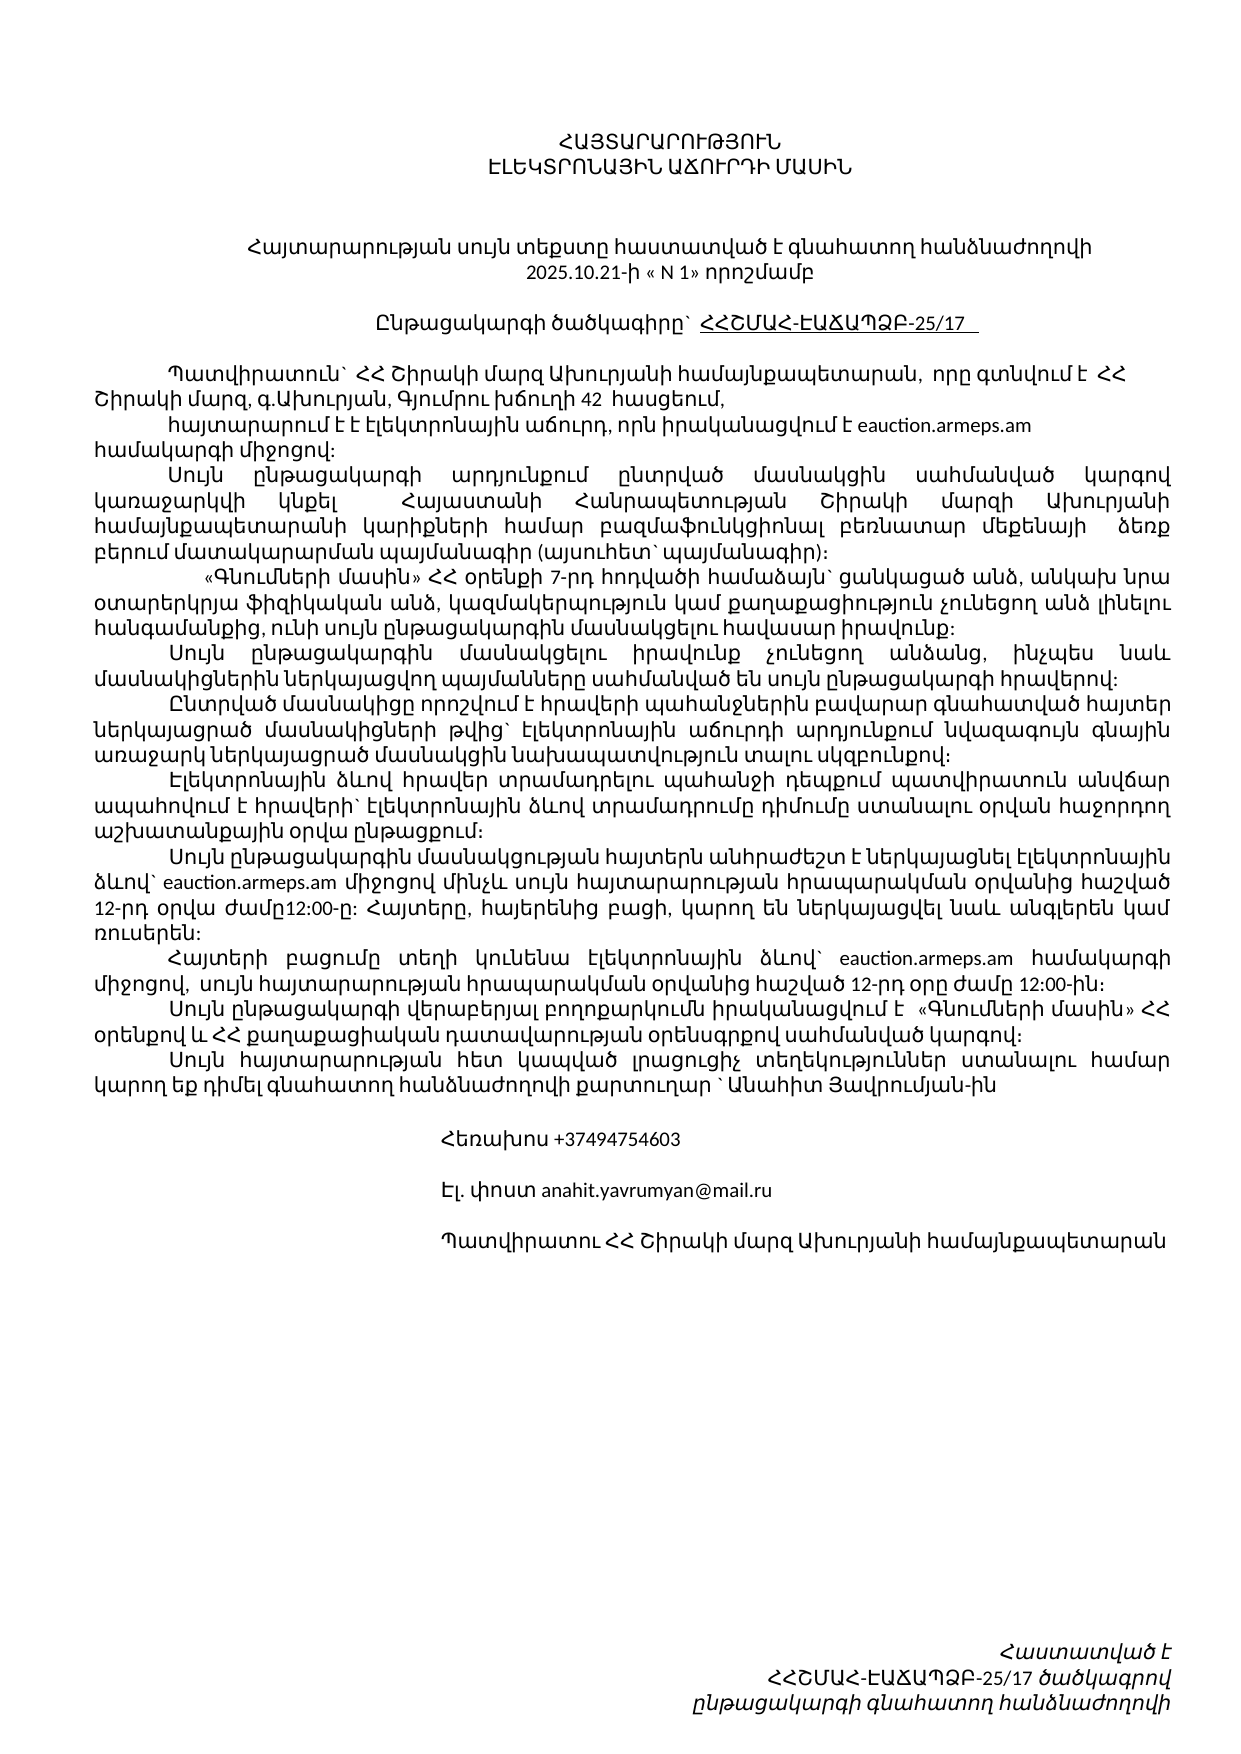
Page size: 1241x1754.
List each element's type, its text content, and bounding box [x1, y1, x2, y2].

text Սույն ընթացակարգի վերաբերյալ բողոքարկումն իրականացվում է «Գնումների մասին» ՀՀ օրենքով և ՀՀ քաղաքացիական դատավարության օրենսգրքով սահմանված կարգով։ [94, 996, 1171, 1047]
text Ընտրված մասնակիցը որոշվում է հրավերի պահանջներին բավարար գնահատված հայտեր ներկայացրած մասնակիցների թվից` էլեկտրոնային աճուրդի արդյունքում նվազագույն գնային առաջարկ ներկայացրած մասնակցին նախապատվություն տալու սկզբունքով։ [94, 691, 1171, 768]
text Սույն հայտարարության հետ կապված լրացուցիչ տեղեկություններ ստանալու համար կարող եք դիմել գնահատող հանձնաժողովի քարտուղար ` Անահիտ Յավրումյան-ին [94, 1047, 1171, 1098]
text «Գնումների մասին» ՀՀ օրենքի 7-րդ հոդվածի համաձայն` ցանկացած անձ, անկախ նրա օտարերկրյա ֆիզիկական անձ, կազմակերպություն կամ քաղաքացիություն չունեցող անձ լինելու հանգամանքից, ունի սույն ընթացակարգին մասնակցելու հավասար իրավունք: [94, 564, 1171, 641]
text Հաստատված է [94, 1639, 1171, 1665]
text Պատվիրատուն` ՀՀ Շիրակի մարզ Ախուրյանի համայնքապետարան, որը գտնվում է ՀՀ Շիրակի մարզ, գ.Ախուրյան, Գյումրու խճուղի 42 հասցեում, [94, 361, 1171, 412]
text Էլ. փոստ anahit.yavrumyan@mail.ru [94, 1177, 1171, 1203]
text Սույն ընթացակարգին մասնակցության հայտերն անհրաժեշտ է ներկայացնել էլեկտրոնային ձևով` eauction.armeps.am միջոցով մինչև սույն հայտարարության հրապարակման օրվանից հաշված 12-րդ օրվա ժամը12:00-ը: Հայտերը, հայերենից բացի, կարող են ներկայացվել նաև անգլերեն կամ ռուսերեն: [94, 844, 1171, 946]
text ՀԱՅՏԱՐԱՐՈՒԹՅՈՒՆ [94, 129, 1171, 154]
text Սույն ընթացակարգի արդյունքում ընտրված մասնակցին սահմանված կարգով կառաջարկվի կնքել Հայաստանի Հանրապետության Շիրակի մարզի Ախուրյանի համայնքապետարանի կարիքների համար բազմաֆունկցիոնալ բեռնատար մեքենայի ձեռք բերում մատակարարման պայմանագիր (այսուհետ` պայմանագիր)։ [94, 463, 1171, 564]
text ՀՀՇՄԱՀ-ԷԱՃԱՊՁԲ-25/17 ծածկագրով [94, 1665, 1171, 1690]
text Հայտերի բացումը տեղի կունենա էլեկտրոնային ձևով` eauction.armeps.am համակարգի միջոցով, սույն հայտարարության հրապարակման օրվանից հաշված 12-րդ օրը ժամը 12:00-ին։ [94, 946, 1171, 996]
text ընթացակարգի գնահատող հանձնաժողովի [94, 1690, 1171, 1716]
text Սույն ընթացակարգին մասնակցելու իրավունք չունեցող անձանց, ինչպես նաև մասնակիցներին ներկայացվող պայմանները սահմանված են սույն ընթացակարգի հրավերով: [94, 641, 1171, 691]
text ԷԼԵԿՏՐՈՆԱՅԻՆ ԱՃՈՒՐԴԻ ՄԱՍԻՆ [94, 154, 1171, 180]
text Էլեկտրոնային ձևով հրավեր տրամադրելու պահանջի դեպքում պատվիրատուն անվճար ապահովում է հրավերի` էլեկտրոնային ձևով տրամադրումը դիմումը ստանալու օրվան հաջորդող աշխատանքային օրվա ընթացքում։ [94, 768, 1171, 844]
text Հայտարարության սույն տեքստը հաստատված է գնահատող հանձնաժողովի [94, 234, 1171, 259]
text Ընթացակարգի ծածկագիրը` ՀՀՇՄԱՀ-ԷԱՃԱՊՁԲ-25/17 [94, 310, 1171, 336]
text Պատվիրատու ՀՀ Շիրակի մարզ Ախուրյանի համայնքապետարան [94, 1228, 1171, 1253]
text Հեռախոս +37494754603 [94, 1126, 1171, 1152]
text հայտարարում է է էլեկտրոնային աճուրդ, որն իրականացվում է eauction.armeps.am համակարգի միջոցով: [94, 412, 1171, 463]
text 2025.10.21 -ի « N 1» որոշմամբ [94, 259, 1171, 285]
